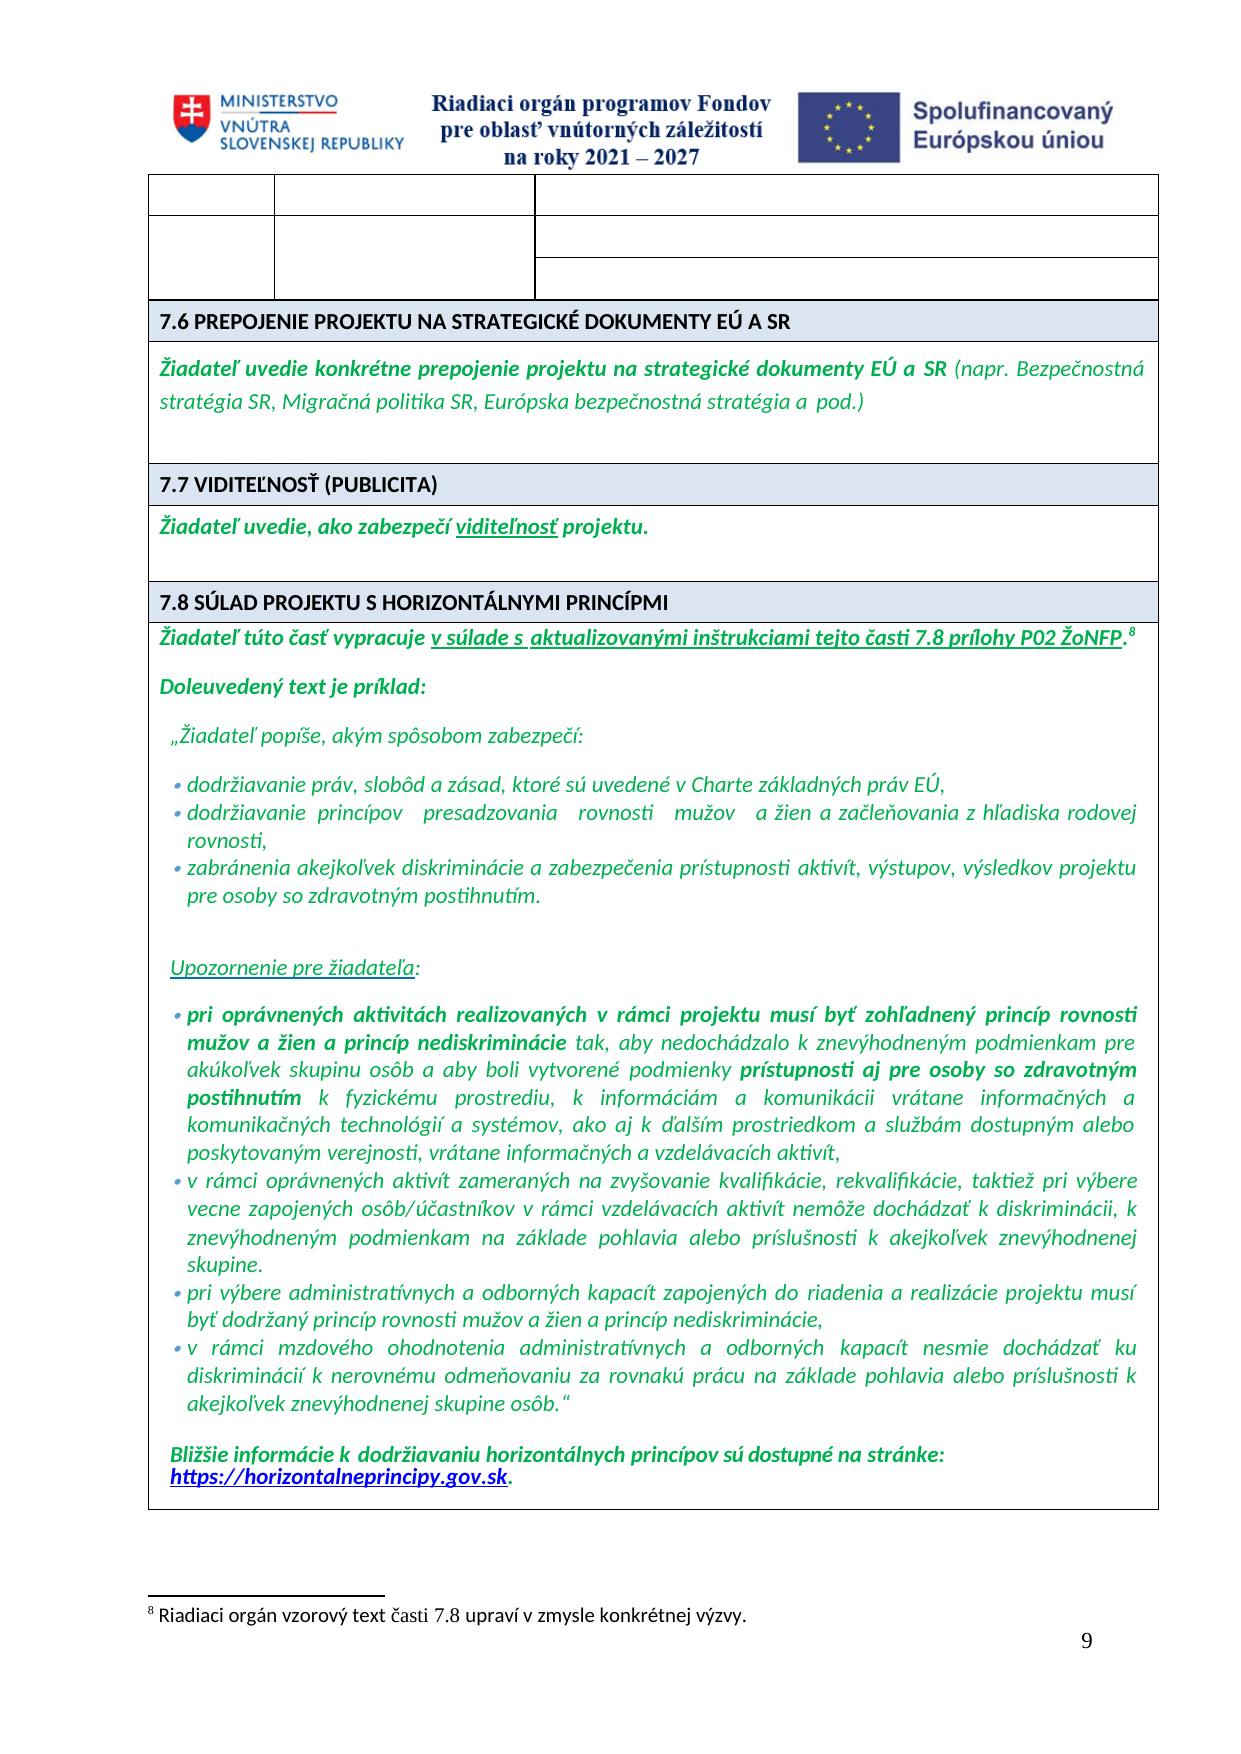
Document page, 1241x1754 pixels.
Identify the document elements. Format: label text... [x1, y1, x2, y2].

table_cell [536, 175, 1158, 215]
table_cell [536, 216, 1158, 257]
table_cell 7.8 súlad projektu s horizontálnymi princípmi [149, 582, 1158, 622]
table_cell [536, 258, 1158, 298]
table_cell 7.7 viditeľnosŤ (publicitA) [149, 464, 1158, 505]
table_cell Žiadateľ túto časť vypracuje v súlade s aktualizovanými inštrukciami tejto časti 7.8 prílohy P02 ŽoNFP. Doleuvedený text je príklad: „Žiadateľ popíše, akým spôsobom zabezpečí: dodržiavanie práv, slobôd a zásad, ktoré sú uvedené v Charte základných práv EÚ, dodržiavanie princípov presadzovania rovnosti mužov a žien a začleňovania z hľadiska rodovej rovnosti, zabránenia akejkoľvek diskriminácie a zabezpečenia prístupnosti aktivít, výstupov, výsledkov projektu pre osoby so zdravotným postihnutím. Upozornenie pre žiadateľa: pri oprávnených aktivitách realizovaných v rámci projektu musí byť zohľadnený princíp rovnosti mužov a žien a princíp nediskriminácie tak, aby nedochádzalo k znevýhodneným podmienkam pre akúkoľvek skupinu osôb a aby boli vytvorené podmienky prístupnosti aj pre osoby so zdravotným postihnutím k fyzickému prostrediu, k informáciám a komunikácii vrátane informačných a komunikačných technológií a systémov, ako aj k ďalším prostriedkom a službám dostupným alebo poskytovaným verejnosti, vrátane informačných a vzdelávacích aktivít, v rámci oprávnených aktivít zameraných na zvyšovanie kvalifikácie, rekvalifikácie, taktiež pri výbere vecne zapojených osôb/účastníkov v rámci vzdelávacích aktivít nemôže dochádzať k diskriminácii, k znevýhodneným podmienkam na základe pohlavia alebo príslušnosti k akejkoľvek znevýhodnenej skupine. pri výbere administratívnych a odborných kapacít zapojených do riadenia a realizácie projektu musí byť dodržaný princíp rovnosti mužov a žien a princíp nediskriminácie, v rámci mzdového ohodnotenia administratívnych a odborných kapacít nesmie dochádzať ku diskriminácií k nerovnému odmeňovaniu za rovnakú prácu na základe pohlavia alebo príslušnosti k akejkoľvek znevýhodnenej skupine osôb.“ Bližšie informácie k dodržiavaniu horizontálnych princípov sú dostupné na stránke: https://horizontalneprincipy.gov.sk. [149, 623, 1158, 1509]
table_cell Žiadateľ uvedie, ako zabezpečí viditeľnosť projektu. [149, 506, 1158, 581]
table_header 7.6 Prepojenie projektu na strategické dokumenty eú a SR [149, 301, 1158, 341]
table_cell [149, 175, 274, 215]
table_cell [275, 175, 534, 215]
table_cell [275, 216, 534, 298]
table_cell Žiadateľ uvedie konkrétne prepojenie projektu na strategické dokumenty EÚ a SR (napr. Bezpečnostná stratégia SR, Migračná politika SR, Európska bezpečnostná stratégia a pod.) [149, 342, 1158, 463]
table_cell [149, 216, 274, 298]
picture [170, 91, 1115, 174]
